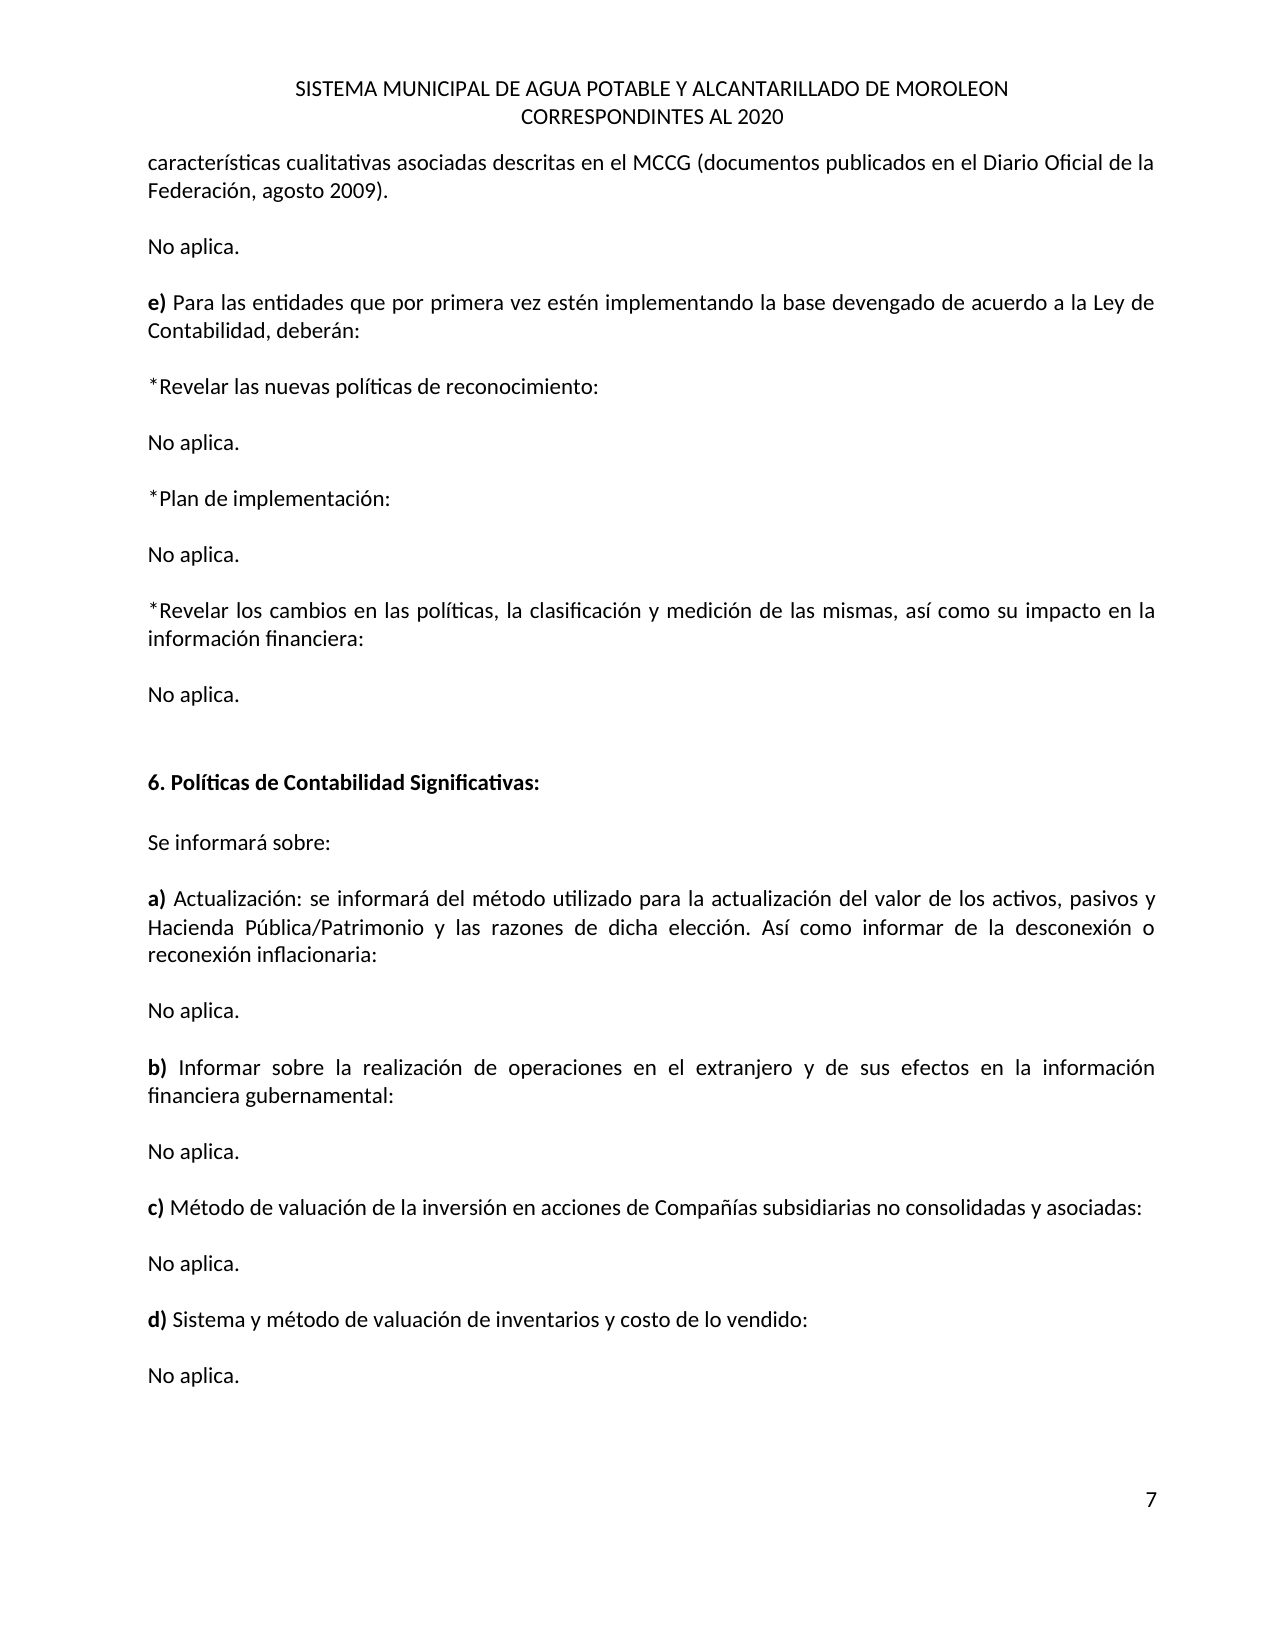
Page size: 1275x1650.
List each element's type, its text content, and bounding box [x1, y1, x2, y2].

text No aplica. [148, 1249, 1157, 1277]
text *Revelar las nuevas políticas de reconocimiento: [148, 372, 1157, 400]
text b) Informar sobre la realización de operaciones en el extranjero y de sus efectos en la información financiera gubernamental: [148, 1053, 1157, 1109]
text *Plan de implementación: [148, 484, 1157, 512]
text c) Método de valuación de la inversión en acciones de Compañías subsidiarias no consolidadas y asociadas: [148, 1193, 1157, 1221]
text No aplica. [148, 997, 1157, 1025]
text No aplica. [148, 1137, 1157, 1165]
text No aplica. [148, 428, 1157, 456]
text No aplica. [148, 232, 1157, 260]
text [148, 148, 1157, 204]
text Se informará sobre: [148, 828, 1157, 857]
text No aplica. [148, 680, 1157, 708]
text d) Sistema y método de valuación de inventarios y costo de lo vendido: [148, 1305, 1157, 1333]
text a) Actualización: se informará del método utilizado para la actualización del valor de los activos, pasivos y Hacienda Pública/Patrimonio y las razones de dicha elección. Así como informar de la desconexión o reconexión inflacionaria: [148, 884, 1157, 969]
text No aplica. [148, 1361, 1157, 1389]
subtitle 6. Políticas de Contabilidad Significativas: [148, 768, 1157, 796]
text *Revelar los cambios en las políticas, la clasificación y medición de las mismas, así como su impacto en la información financiera: [148, 596, 1157, 652]
text No aplica. [148, 540, 1157, 568]
text e) Para las entidades que por primera vez estén implementando la base devengado de acuerdo a la Ley de Contabilidad, deberán: [148, 288, 1157, 344]
